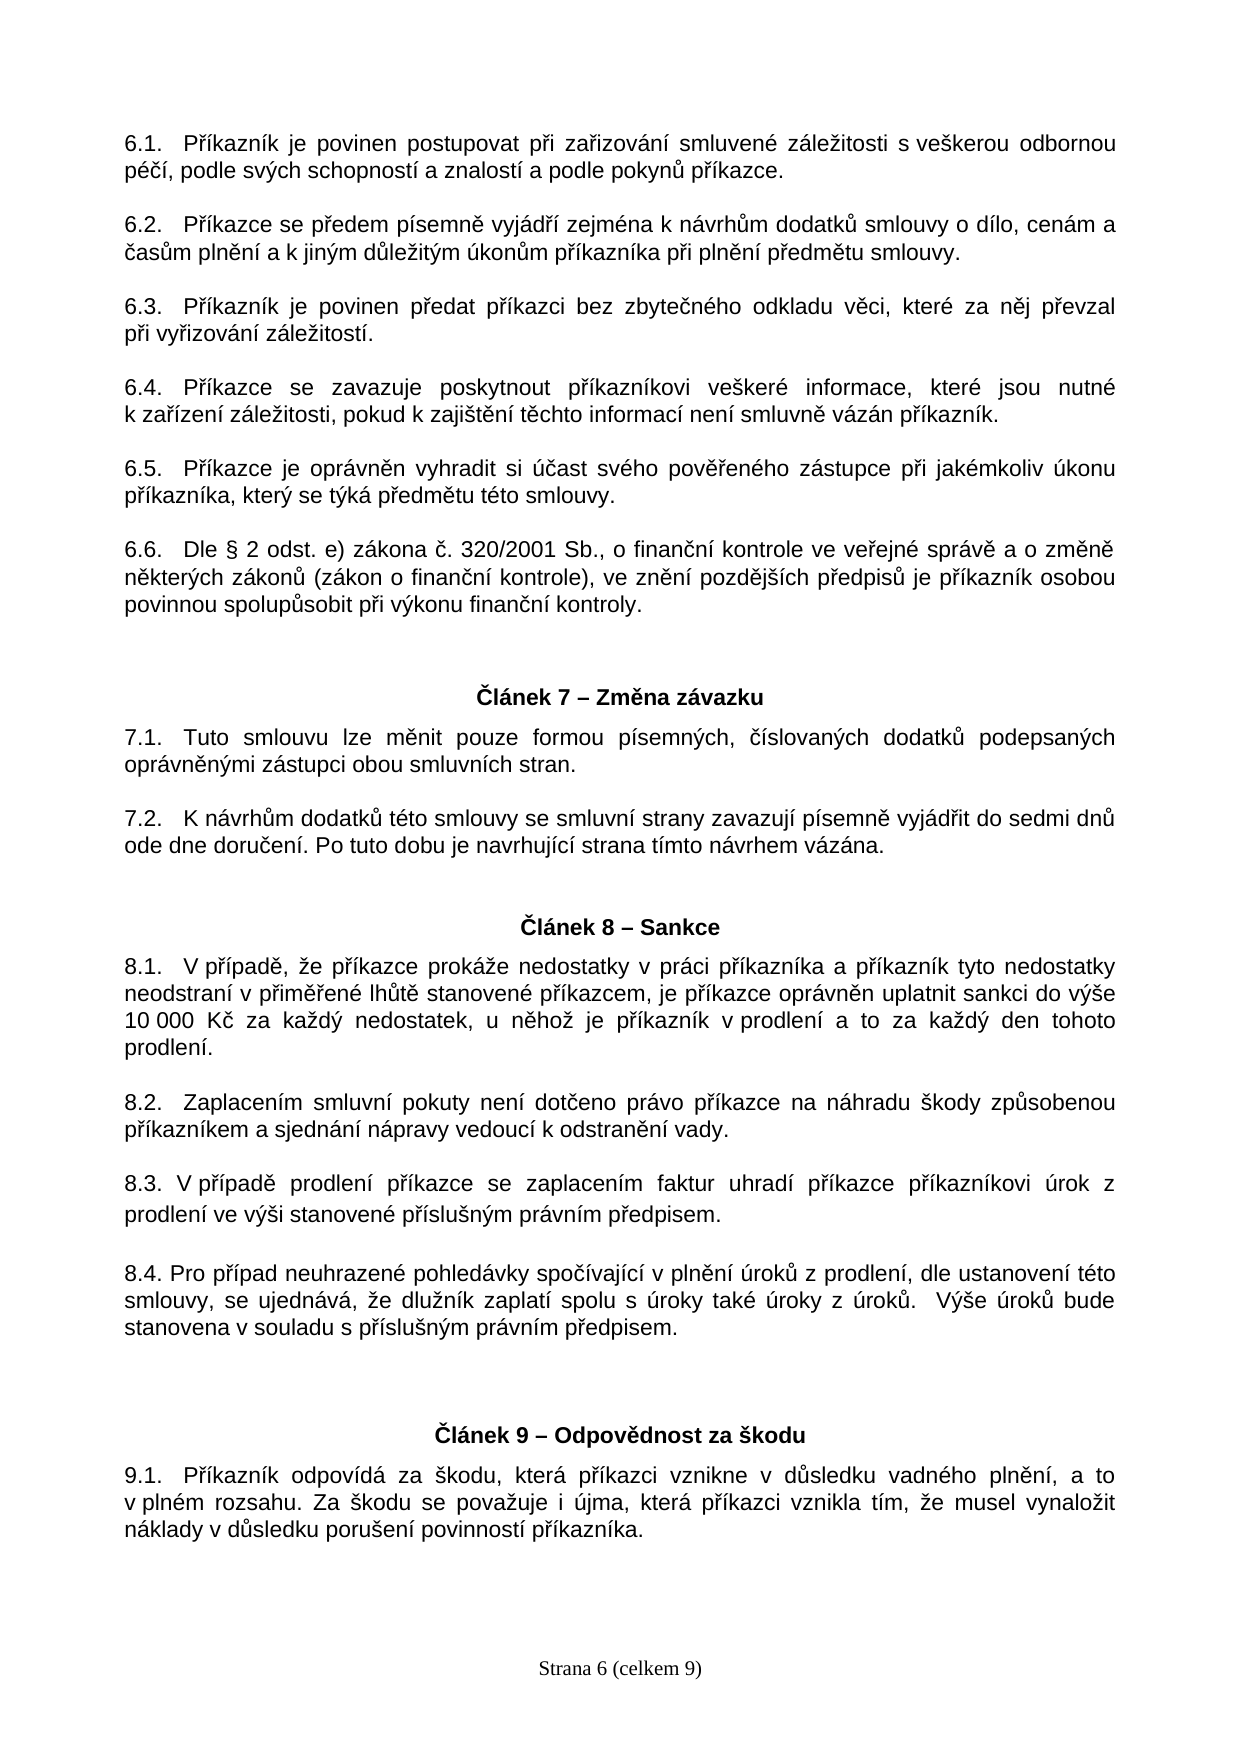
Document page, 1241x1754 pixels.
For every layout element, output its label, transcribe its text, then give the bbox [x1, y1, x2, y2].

list Zaplacením smluvní pokuty není dotčeno právo příkazce na náhradu škody způsobenou příkazníkem a sjednání nápravy vedoucí k odstranění vady. [124, 1088, 1116, 1142]
list Příkazník odpovídá za škodu, která příkazci vznikne v důsledku vadného plnění, a to v plném rozsahu. Za škodu se považuje i újma, která příkazci vznikla tím, že musel vynaložit náklady v důsledku porušení povinností příkazníka. [124, 1462, 1116, 1543]
text Článek 8 – Sankce [124, 913, 1116, 940]
list Příkazník je povinen postupovat při zařizování smluvené záležitosti s veškerou odbornou péčí, podle svých schopností a znalostí a podle pokynů příkazce. [124, 130, 1116, 184]
list Příkazce se zavazuje poskytnout příkazníkovi veškeré informace, které jsou nutné k zařízení záležitosti, pokud k zajištění těchto informací není smluvně vázán příkazník. [124, 374, 1116, 428]
list Příkazce se předem písemně vyjádří zejména k návrhům dodatků smlouvy o dílo, cenám a časům plnění a k jiným důležitým úkonům příkazníka při plnění předmětu smlouvy. [124, 211, 1116, 265]
list V případě, že příkazce prokáže nedostatky v práci příkazníka a příkazník tyto nedostatky neodstraní v přiměřené lhůtě stanovené příkazcem, je příkazce oprávněn uplatnit sankci do výše 10 000 Kč za každý nedostatek, u něhož je příkazník v prodlení a to za každý den tohoto prodlení. [124, 953, 1116, 1061]
text Článek 7 – Změna závazku [124, 684, 1116, 711]
text 8.4. Pro případ neuhrazené pohledávky spočívající v plnění úroků z prodlení, dle ustanovení této smlouvy, se ujednává, že dlužník zaplatí spolu s úroky také úroky z úroků. Výše úroků bude stanovena v souladu s příslušným právním předpisem. [124, 1260, 1116, 1341]
text 8.3. V případě prodlení příkazce se zaplacením faktur uhradí příkazce příkazníkovi úrok z prodlení ve výši stanovené příslušným právním předpisem. [124, 1169, 1116, 1227]
list Dle § 2 odst. e) zákona č. 320/2001 Sb., o finanční kontrole ve veřejné správě a o změně některých zákonů (zákon o finanční kontrole), ve znění pozdějších předpisů je příkazník osobou povinnou spolupůsobit při výkonu finanční kontroly. [124, 536, 1116, 617]
list Příkazce je oprávněn vyhradit si účast svého pověřeného zástupce při jakémkoliv úkonu příkazníka, který se týká předmětu této smlouvy. [124, 455, 1116, 509]
list Příkazník je povinen předat příkazci bez zbytečného odkladu věci, které za něj převzal při vyřizování záležitostí. [124, 292, 1116, 347]
list Tuto smlouvu lze měnit pouze formou písemných, číslovaných dodatků podepsaných oprávněnými zástupci obou smluvních stran. [124, 724, 1116, 778]
list K návrhům dodatků této smlouvy se smluvní strany zavazují písemně vyjádřit do sedmi dnů ode dne doručení. Po tuto dobu je navrhující strana tímto návrhem vázána. [124, 805, 1116, 859]
text Článek 9 – Odpovědnost za škodu [124, 1422, 1116, 1449]
